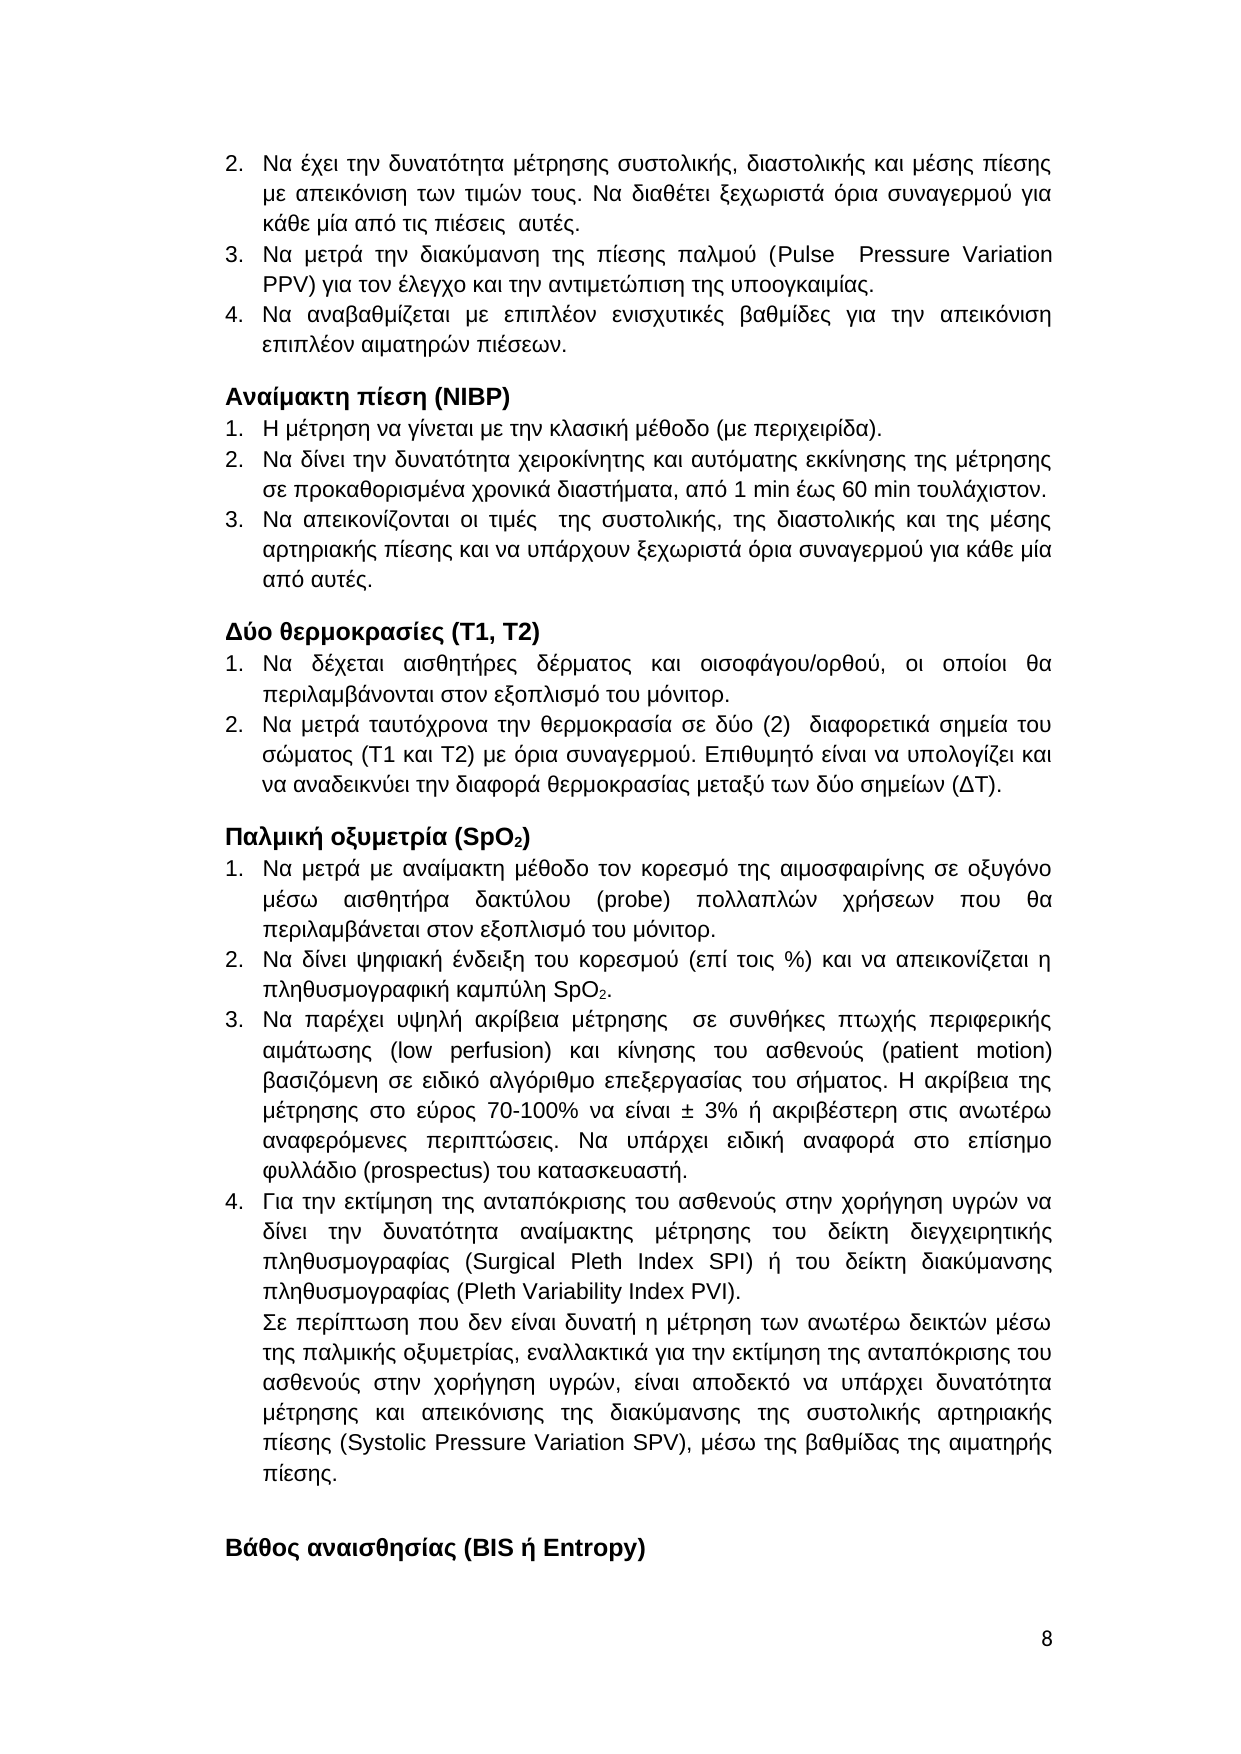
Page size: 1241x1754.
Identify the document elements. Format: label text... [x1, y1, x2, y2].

list Να μετρά με αναίμακτη μέθοδο τον κορεσμό της αιμοσφαιρίνης σε οξυγόνο μέσω αισθητήρα δακτύλου (probe) πολλαπλών χρήσεων που θα περιλαμβάνεται στον εξοπλισμό του μόνιτορ. [225, 855, 1053, 942]
list Να μετρά ταυτόχρονα την θερμοκρασία σε δύο (2) διαφορετικά σημεία του σώματος (Τ1 και Τ2) με όρια συναγερμού. Επιθυμητό είναι να υπολογίζει και να αναδεικνύει την διαφορά θερμοκρασίας μεταξύ των δύο σημείων (ΔΤ). [225, 711, 1053, 798]
list Να αναβαθμίζεται με επιπλέον ενισχυτικές βαθμίδες για την απεικόνιση επιπλέον αιματηρών πιέσεων. [225, 301, 1053, 358]
list Να δίνει την δυνατότητα χειροκίνητης και αυτόματης εκκίνησης της μέτρησης σε προκαθορισμένα χρονικά διαστήματα, από 1 min έως 60 min τουλάχιστον. [225, 446, 1053, 502]
text Δύο θερμοκρασίες (Τ1, Τ2) [187, 617, 1053, 646]
list Να δέχεται αισθητήρες δέρματος και οισοφάγου/ορθού, οι οποίοι θα περιλαμβάνονται στον εξοπλισμό του μόνιτορ. [225, 650, 1053, 707]
list Να έχει την δυνατότητα μέτρησης συστολικής, διαστολικής και μέσης πίεσης με απεικόνιση των τιμών τους. Να διαθέτει ξεχωριστά όρια συναγερμού για κάθε μία από τις πιέσεις αυτές. [225, 150, 1053, 237]
text Βάθος αναισθησίας (BIS ή Entropy) [187, 1532, 1053, 1561]
text Παλμική οξυμετρία (SpO2) [225, 822, 1053, 851]
list Η μέτρηση να γίνεται με την κλασική μέθοδο (με περιχειρίδα). [225, 415, 1053, 442]
list Να παρέχει υψηλή ακρίβεια μέτρησης σε συνθήκες πτωχής περιφερικής αιμάτωσης (low perfusion) και κίνησης του ασθενούς (patient motion) βασιζόμενη σε ειδικό αλγόριθμο επεξεργασίας του σήματος. Η ακρίβεια της μέτρησης στο εύρος 70-100% να είναι ± 3% ή ακριβέστερη στις ανωτέρω αναφερόμενες περιπτώσεις. Να υπάρχει ειδική αναφορά στο επίσημο φυλλάδιο (prospectus) του κατασκευαστή. [225, 1006, 1053, 1184]
list Να δίνει ψηφιακή ένδειξη του κορεσμού (επί τοις %) και να απεικονίζεται η πληθυσμογραφική καμπύλη SpO2. [225, 946, 1053, 1002]
list Να απεικονίζονται οι τιμές της συστολικής, της διαστολικής και της μέσης αρτηριακής πίεσης και να υπάρχουν ξεχωριστά όρια συναγερμού για κάθε μία από αυτές. [225, 506, 1053, 593]
list Σε περίπτωση που δεν είναι δυνατή η μέτρηση των ανωτέρω δεικτών μέσω της παλμικής οξυμετρίας, εναλλακτικά για την εκτίμηση της ανταπόκρισης του ασθενούς στην χορήγηση υγρών, είναι αποδεκτό να υπάρχει δυνατότητα μέτρησης και απεικόνισης της διακύμανσης της συστολικής αρτηριακής πίεσης (Systolic Pressure Variation SPV), μέσω της βαθμίδας της αιματηρής πίεσης. [262, 1308, 1053, 1486]
text Αναίμακτη πίεση (ΝΙΒΡ) [187, 382, 1053, 411]
list Να μετρά την διακύμανση της πίεσης παλμού (Pulse Pressure Variation PPV) για τον έλεγχο και την αντιμετώπιση της υποογκαιμίας. [225, 241, 1053, 297]
list Για την εκτίμηση της ανταπόκρισης του ασθενούς στην χορήγηση υγρών να δίνει την δυνατότητα αναίμακτης μέτρησης του δείκτη διεγχειρητικής πληθυσμογραφίας (Surgical Pleth Index SPI) ή του δείκτη διακύμανσης πληθυσμογραφίας (Pleth Variability Index PVI). [225, 1188, 1053, 1304]
